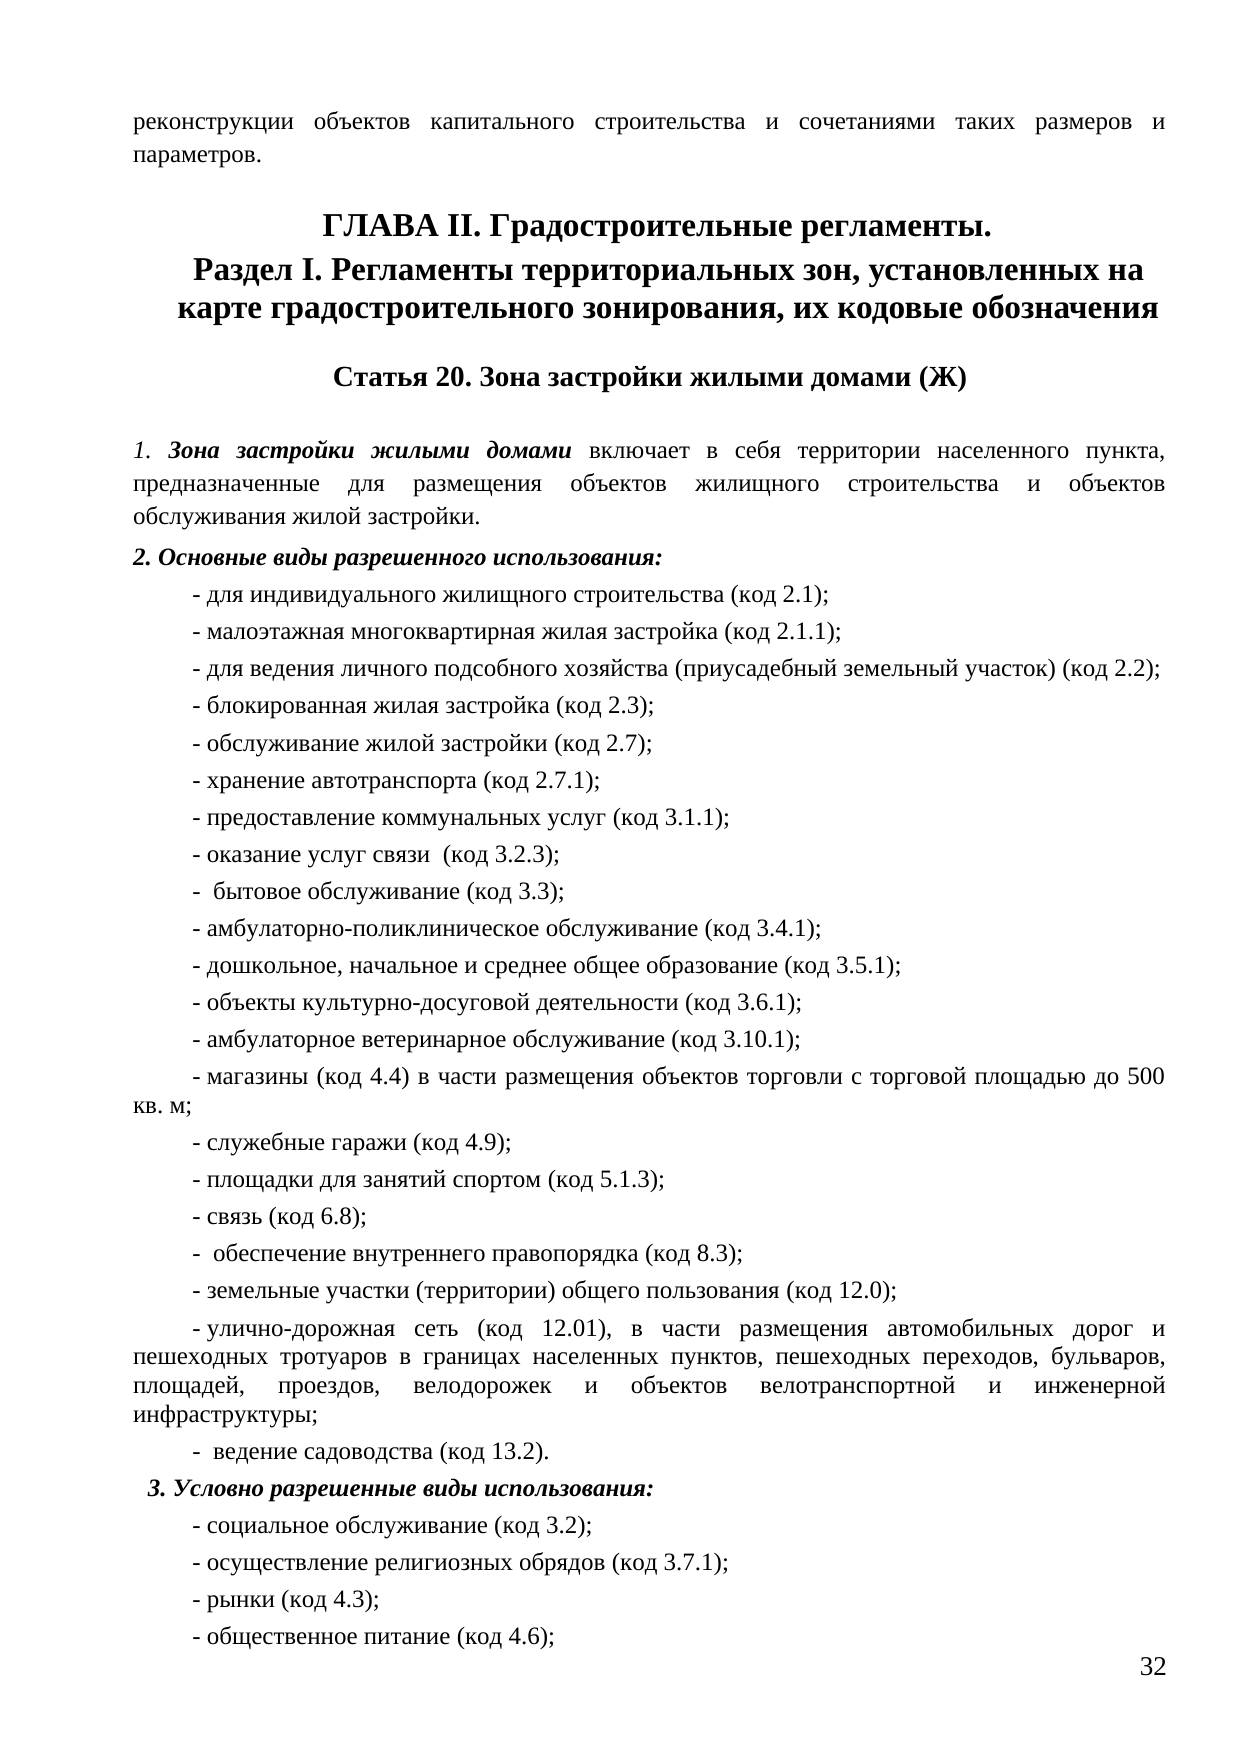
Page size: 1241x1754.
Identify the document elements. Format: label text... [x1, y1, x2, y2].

text - площадки для занятий спортом (код 5.1.3); [133, 1164, 1167, 1193]
text ГЛАВА II. Градостроительные регламенты. [148, 205, 1167, 243]
text - осуществление религиозных обрядов (код 3.7.1); [133, 1547, 1167, 1576]
text - блокированная жилая застройка (код 2.3); [133, 691, 1167, 719]
subtitle Раздел I. Регламенты территориальных зон, установленных на карте градостроительного зонирования, их кодовые обозначения [170, 249, 1167, 326]
text - связь (код 6.8); [133, 1201, 1167, 1230]
text - магазины (код 4.4) в части размещения объектов торговли с торговой площадью до 500 кв. м; [133, 1061, 1167, 1119]
subtitle Статья 20. Зона застройки жилыми домами (Ж) [133, 359, 1167, 393]
text - рынки (код 4.3); [133, 1584, 1167, 1613]
text - амбулаторное ветеринарное обслуживание (код 3.10.1); [133, 1024, 1167, 1053]
text - объекты культурно-досуговой деятельности (код 3.6.1); [133, 987, 1167, 1016]
text - служебные гаражи (код 4.9); [133, 1127, 1167, 1156]
text - дошкольное, начальное и среднее общее образование (код 3.5.1); [133, 950, 1167, 979]
text - улично-дорожная сеть (код 12.01), в части размещения автомобильных дорог и пешеходных тротуаров в границах населенных пунктов, пешеходных переходов, бульваров, площадей, проездов, велодорожек и объектов велотранспортной и инженерной инфраструктуры; [133, 1313, 1167, 1428]
text - предоставление коммунальных услуг (код 3.1.1); [133, 802, 1167, 831]
text - обслуживание жилой застройки (код 2.7); [133, 728, 1167, 756]
text - для индивидуального жилищного строительства (код 2.1); [133, 579, 1167, 608]
text - социальное обслуживание (код 3.2); [133, 1510, 1167, 1539]
text - для ведения личного подсобного хозяйства (приусадебный земельный участок) (код 2.2); [133, 653, 1167, 682]
text 1. Зона застройки жилыми домами включает в себя территории населенного пункта, предназначенные для размещения объектов жилищного строительства и объектов обслуживания жилой застройки. [133, 435, 1167, 530]
text 2. Основные виды разрешенного использования: [133, 542, 1167, 571]
text - ведение садоводства (код 13.2). [133, 1436, 1167, 1465]
text - земельные участки (территории) общего пользования (код 12.0); [133, 1276, 1167, 1304]
text - хранение автотранспорта (код 2.7.1); [133, 765, 1167, 793]
text 3. Условно разрешенные виды использования: [118, 1473, 1167, 1502]
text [133, 106, 1167, 168]
text - оказание услуг связи (код 3.2.3); [133, 839, 1167, 868]
text - бытовое обслуживание (код 3.3); [133, 876, 1167, 905]
text - малоэтажная многоквартирная жилая застройка (код 2.1.1); [133, 616, 1167, 645]
text - общественное питание (код 4.6); [133, 1621, 1167, 1650]
text - амбулаторно-поликлиническое обслуживание (код 3.4.1); [133, 913, 1167, 942]
text - обеспечение внутреннего правопорядка (код 8.3); [133, 1238, 1167, 1267]
